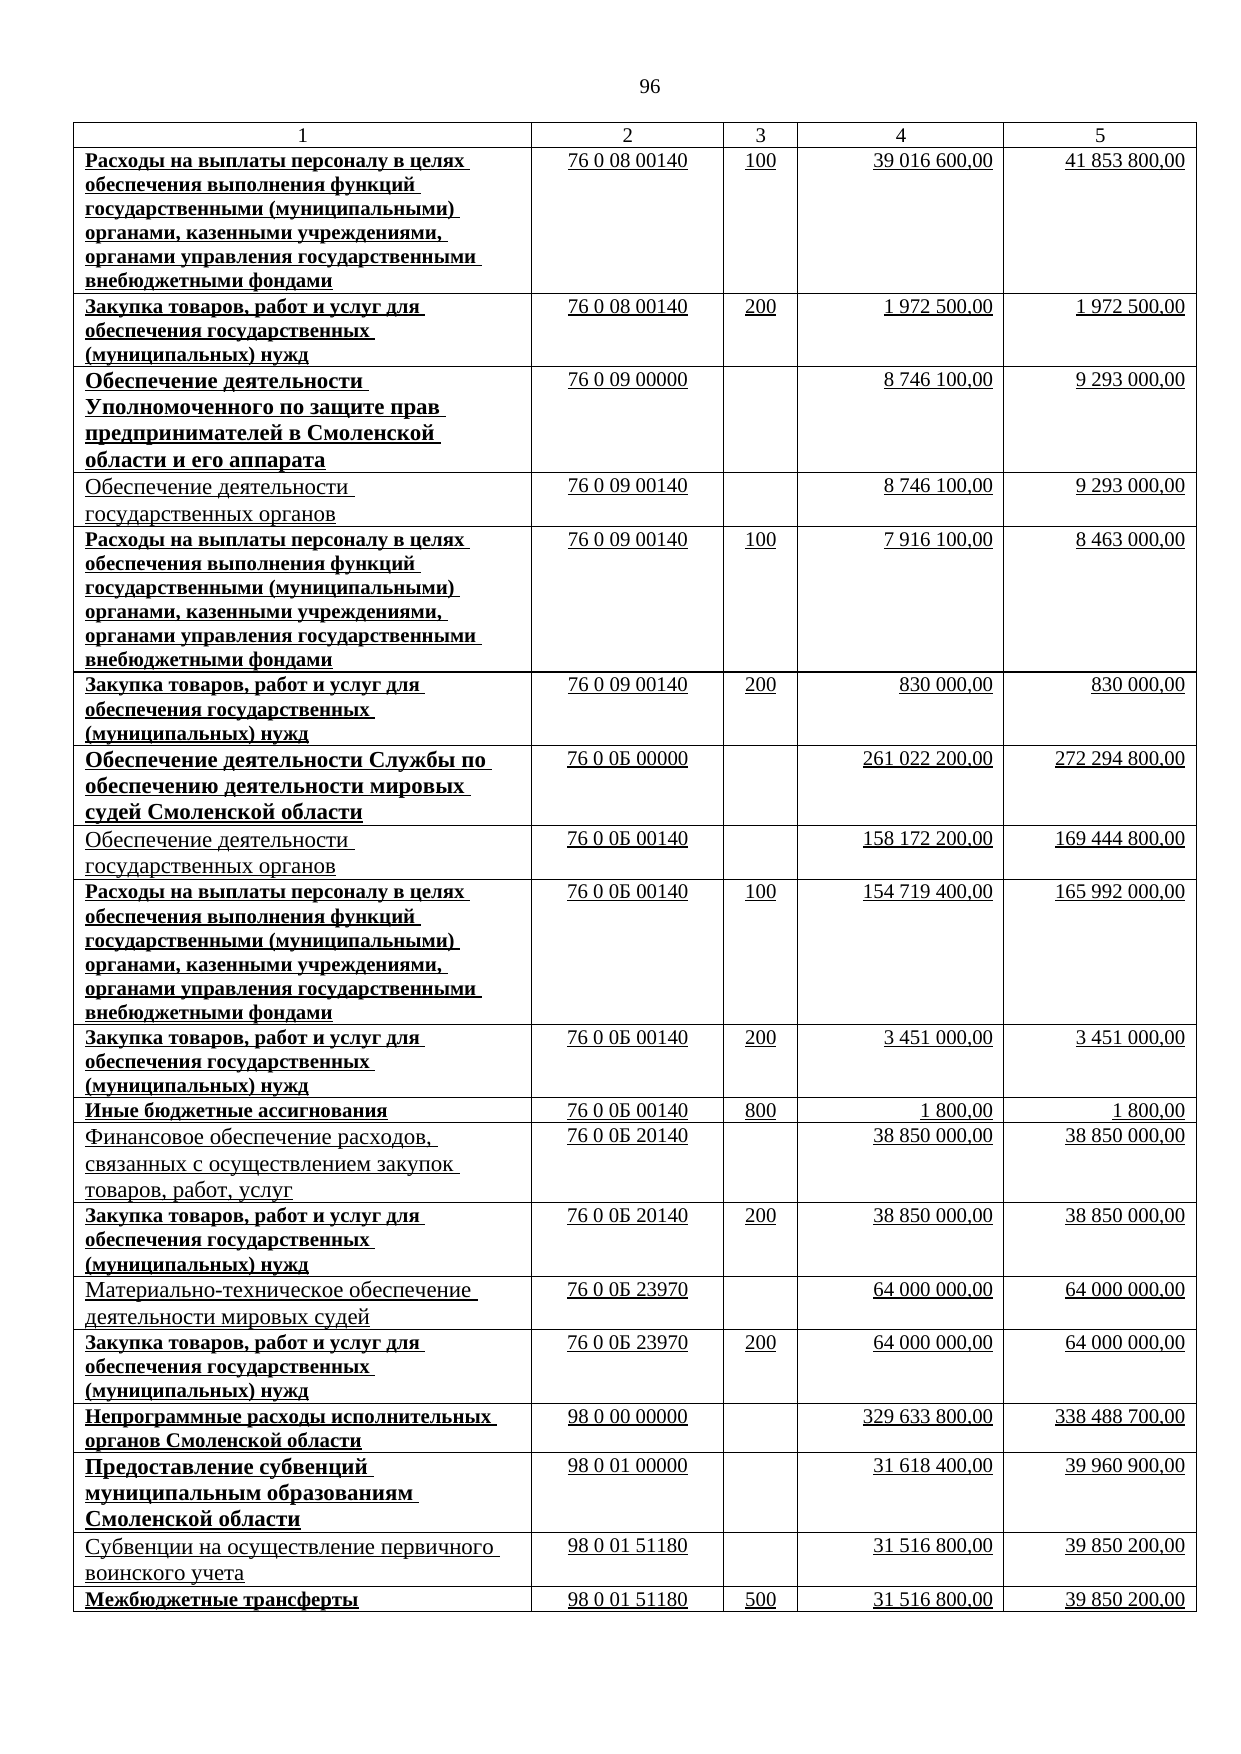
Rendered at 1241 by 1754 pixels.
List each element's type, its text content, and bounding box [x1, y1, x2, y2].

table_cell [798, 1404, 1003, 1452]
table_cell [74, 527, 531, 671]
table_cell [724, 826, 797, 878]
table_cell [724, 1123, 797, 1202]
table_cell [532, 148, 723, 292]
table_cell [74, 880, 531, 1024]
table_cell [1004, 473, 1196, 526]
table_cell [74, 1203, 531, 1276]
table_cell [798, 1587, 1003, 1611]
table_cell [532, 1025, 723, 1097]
table_header 1 [74, 123, 531, 147]
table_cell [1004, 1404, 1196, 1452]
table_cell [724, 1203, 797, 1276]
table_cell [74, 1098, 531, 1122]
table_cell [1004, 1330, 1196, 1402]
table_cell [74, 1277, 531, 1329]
table_header 5 [1004, 123, 1196, 147]
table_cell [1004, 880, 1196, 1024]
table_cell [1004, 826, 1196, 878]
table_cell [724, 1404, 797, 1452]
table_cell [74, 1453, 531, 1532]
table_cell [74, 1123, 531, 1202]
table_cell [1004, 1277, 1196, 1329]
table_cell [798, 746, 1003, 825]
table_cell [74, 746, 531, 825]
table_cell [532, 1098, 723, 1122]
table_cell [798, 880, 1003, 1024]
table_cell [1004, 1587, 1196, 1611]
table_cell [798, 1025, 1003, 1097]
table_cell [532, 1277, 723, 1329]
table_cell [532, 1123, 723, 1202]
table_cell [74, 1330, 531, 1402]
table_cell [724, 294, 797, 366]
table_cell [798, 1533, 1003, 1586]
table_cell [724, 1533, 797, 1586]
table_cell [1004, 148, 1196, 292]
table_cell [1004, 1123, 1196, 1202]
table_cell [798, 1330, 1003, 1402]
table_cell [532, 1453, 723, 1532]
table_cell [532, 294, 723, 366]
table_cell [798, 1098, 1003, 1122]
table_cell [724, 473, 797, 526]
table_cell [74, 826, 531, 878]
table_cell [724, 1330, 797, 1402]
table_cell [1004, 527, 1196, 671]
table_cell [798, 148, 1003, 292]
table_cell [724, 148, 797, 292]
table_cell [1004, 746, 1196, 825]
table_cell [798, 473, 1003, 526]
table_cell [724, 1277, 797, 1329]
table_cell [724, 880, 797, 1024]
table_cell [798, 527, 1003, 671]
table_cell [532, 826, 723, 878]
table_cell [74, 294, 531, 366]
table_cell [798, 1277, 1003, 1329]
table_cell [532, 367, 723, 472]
table_header 4 [798, 123, 1003, 147]
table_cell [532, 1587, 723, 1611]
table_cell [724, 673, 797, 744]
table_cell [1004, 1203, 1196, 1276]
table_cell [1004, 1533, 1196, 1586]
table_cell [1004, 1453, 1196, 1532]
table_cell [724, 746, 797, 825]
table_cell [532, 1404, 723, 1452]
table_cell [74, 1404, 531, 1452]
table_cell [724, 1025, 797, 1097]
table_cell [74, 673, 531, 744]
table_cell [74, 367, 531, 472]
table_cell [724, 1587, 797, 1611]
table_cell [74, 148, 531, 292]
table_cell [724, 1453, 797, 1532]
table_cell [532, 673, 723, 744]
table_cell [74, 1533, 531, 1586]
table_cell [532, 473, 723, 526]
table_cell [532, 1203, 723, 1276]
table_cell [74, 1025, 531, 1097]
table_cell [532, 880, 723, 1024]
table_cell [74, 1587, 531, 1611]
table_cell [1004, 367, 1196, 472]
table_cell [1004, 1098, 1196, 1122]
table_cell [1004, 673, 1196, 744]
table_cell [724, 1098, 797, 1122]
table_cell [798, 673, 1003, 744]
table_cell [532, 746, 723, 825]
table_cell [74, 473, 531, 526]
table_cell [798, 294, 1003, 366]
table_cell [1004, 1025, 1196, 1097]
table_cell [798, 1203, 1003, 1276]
table_header 3 [724, 123, 797, 147]
table_header 2 [532, 123, 723, 147]
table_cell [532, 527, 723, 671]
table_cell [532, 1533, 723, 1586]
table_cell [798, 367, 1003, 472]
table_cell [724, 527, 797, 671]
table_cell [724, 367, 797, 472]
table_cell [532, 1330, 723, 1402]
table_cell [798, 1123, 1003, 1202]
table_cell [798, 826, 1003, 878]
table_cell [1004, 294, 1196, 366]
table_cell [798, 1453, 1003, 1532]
